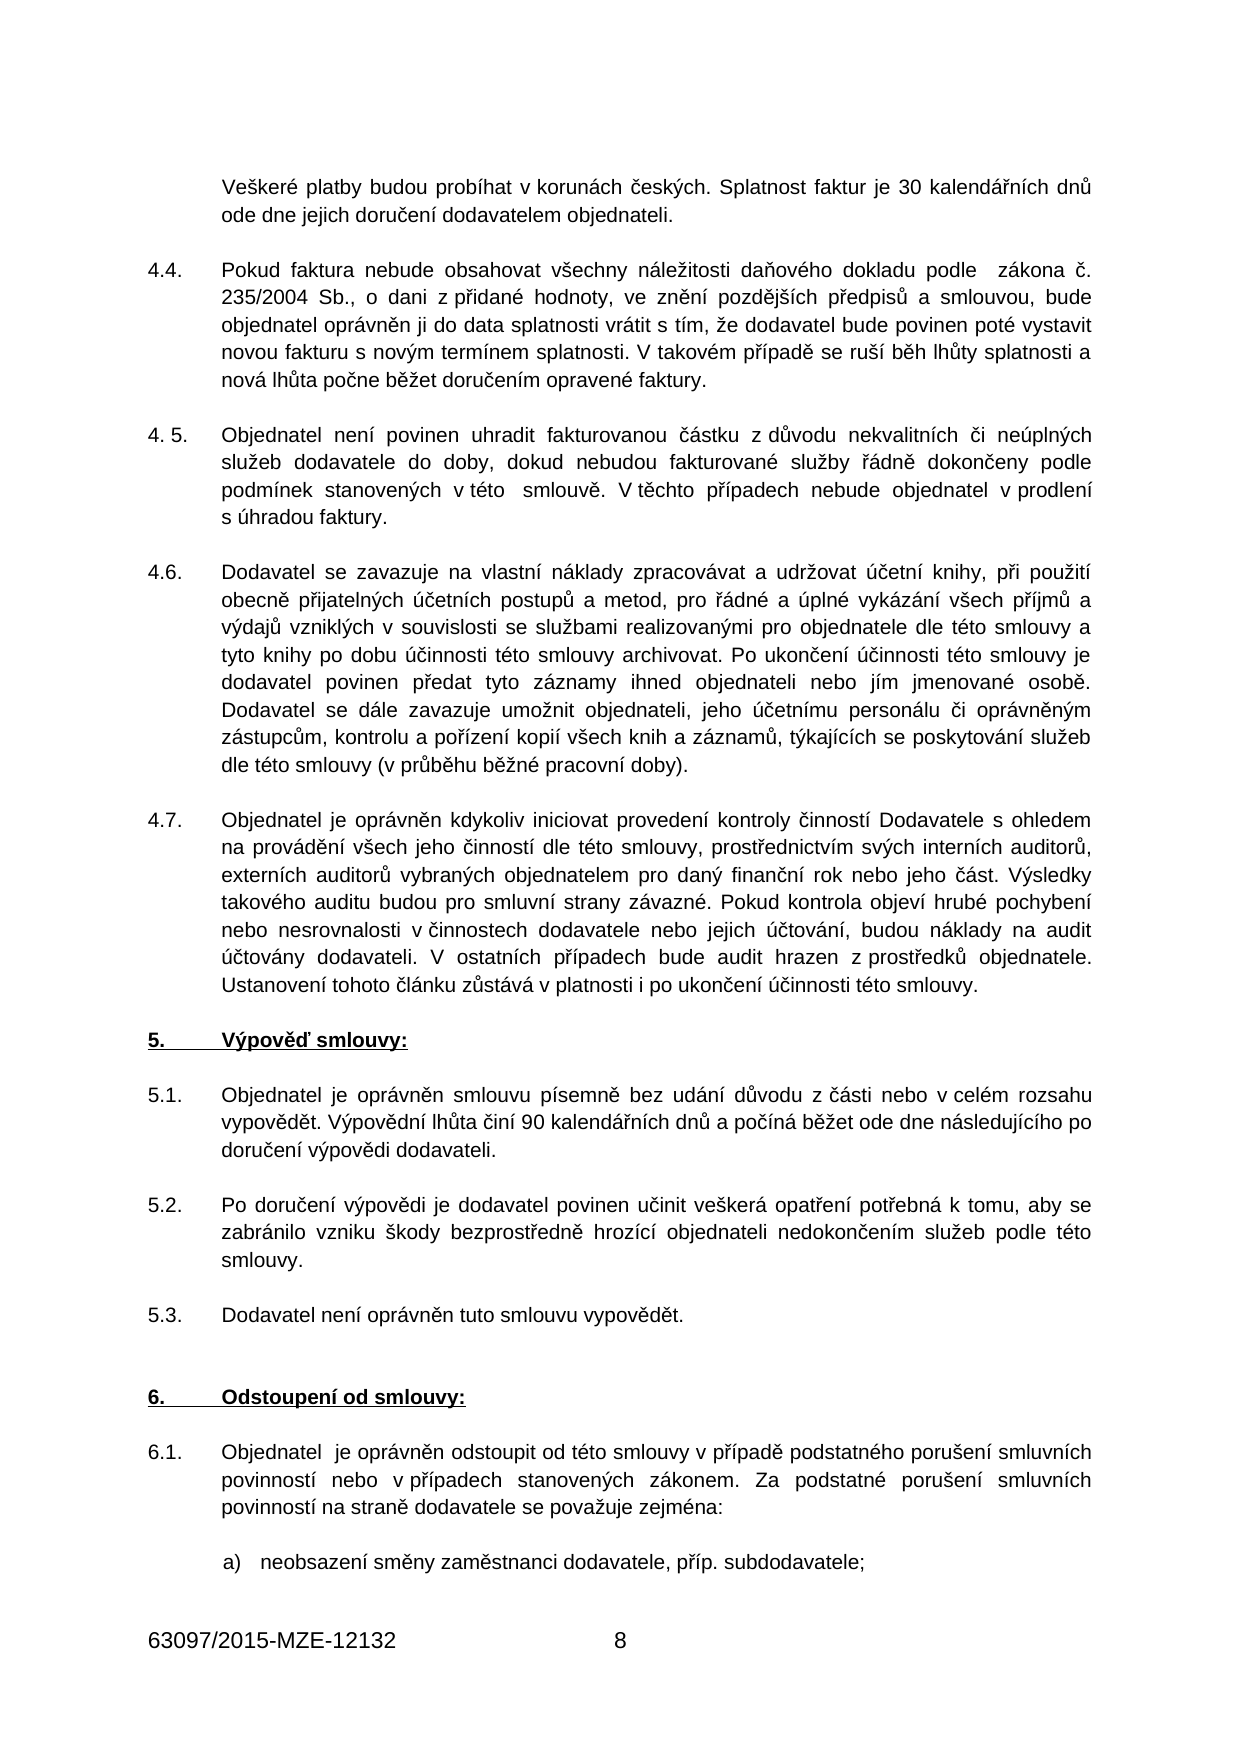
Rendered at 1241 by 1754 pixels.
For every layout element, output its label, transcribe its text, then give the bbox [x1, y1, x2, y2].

list neobsazení směny zaměstnanci dodavatele, příp. subdodavatele; [223, 1550, 1092, 1574]
text Veškeré platby budou probíhat v korunách českých. Splatnost faktur je 30 kalendářních dnů ode dne jejich doručení dodavatelem objednateli. [221, 175, 1092, 227]
text 5. Výpověď smlouvy: [148, 1028, 1092, 1052]
text 4.4. Pokud faktura nebude obsahovat všechny náležitosti daňového dokladu podle zákona č. 235/2004 Sb., o dani z přidané hodnoty, ve znění pozdějších předpisů a smlouvou, bude objednatel oprávněn ji do data splatnosti vrátit s tím, že dodavatel bude povinen poté vystavit novou fakturu s novým termínem splatnosti. V takovém případě se ruší běh lhůty splatnosti a nová lhůta počne běžet doručením opravené faktury. [148, 258, 1092, 392]
text 5.1. Objednatel je oprávněn smlouvu písemně bez udání důvodu z části nebo v celém rozsahu vypovědět. Výpovědní lhůta činí 90 kalendářních dnů a počíná běžet ode dne následujícího po doručení výpovědi dodavateli. [148, 1083, 1092, 1162]
text 4.6. Dodavatel se zavazuje na vlastní náklady zpracovávat a udržovat účetní knihy, při použití obecně přijatelných účetních postupů a metod, pro řádné a úplné vykázání všech příjmů a výdajů vzniklých v souvislosti se službami realizovanými pro objednatele dle této smlouvy a tyto knihy po dobu účinnosti této smlouvy archivovat. Po ukončení účinnosti této smlouvy je dodavatel povinen předat tyto záznamy ihned objednateli nebo jím jmenované osobě. Dodavatel se dále zavazuje umožnit objednateli, jeho účetnímu personálu či oprávněným zástupcům, kontrolu a pořízení kopií všech knih a záznamů, týkajících se poskytování služeb dle této smlouvy (v průběhu běžné pracovní doby). [148, 560, 1092, 777]
text 6. Odstoupení od smlouvy: [148, 1385, 1092, 1409]
text 5.3. Dodavatel není oprávněn tuto smlouvu vypovědět. [148, 1303, 1092, 1327]
text 4.7. Objednatel je oprávněn kdykoliv iniciovat provedení kontroly činností Dodavatele s ohledem na provádění všech jeho činností dle této smlouvy, prostřednictvím svých interních auditorů, externích auditorů vybraných objednatelem pro daný finanční rok nebo jeho část. Výsledky takového auditu budou pro smluvní strany závazné. Pokud kontrola objeví hrubé pochybení nebo nesrovnalosti v činnostech dodavatele nebo jejich účtování, budou náklady na audit účtovány dodavateli. V ostatních případech bude audit hrazen z prostředků objednatele. Ustanovení tohoto článku zůstává v platnosti i po ukončení účinnosti této smlouvy. [148, 808, 1092, 997]
text 6.1. Objednatel je oprávněn odstoupit od této smlouvy v případě podstatného porušení smluvních povinností nebo v případech stanovených zákonem. Za podstatné porušení smluvních povinností na straně dodavatele se považuje zejména: [148, 1440, 1092, 1519]
text 4. 5. Objednatel není povinen uhradit fakturovanou částku z důvodu nekvalitních či neúplných služeb dodavatele do doby, dokud nebudou fakturované služby řádně dokončeny podle podmínek stanovených v této smlouvě. V těchto případech nebude objednatel v prodlení s úhradou faktury. [148, 423, 1092, 529]
text 5.2. Po doručení výpovědi je dodavatel povinen učinit veškerá opatření potřebná k tomu, aby se zabránilo vzniku škody bezprostředně hrozící objednateli nedokončením služeb podle této smlouvy. [148, 1193, 1092, 1272]
